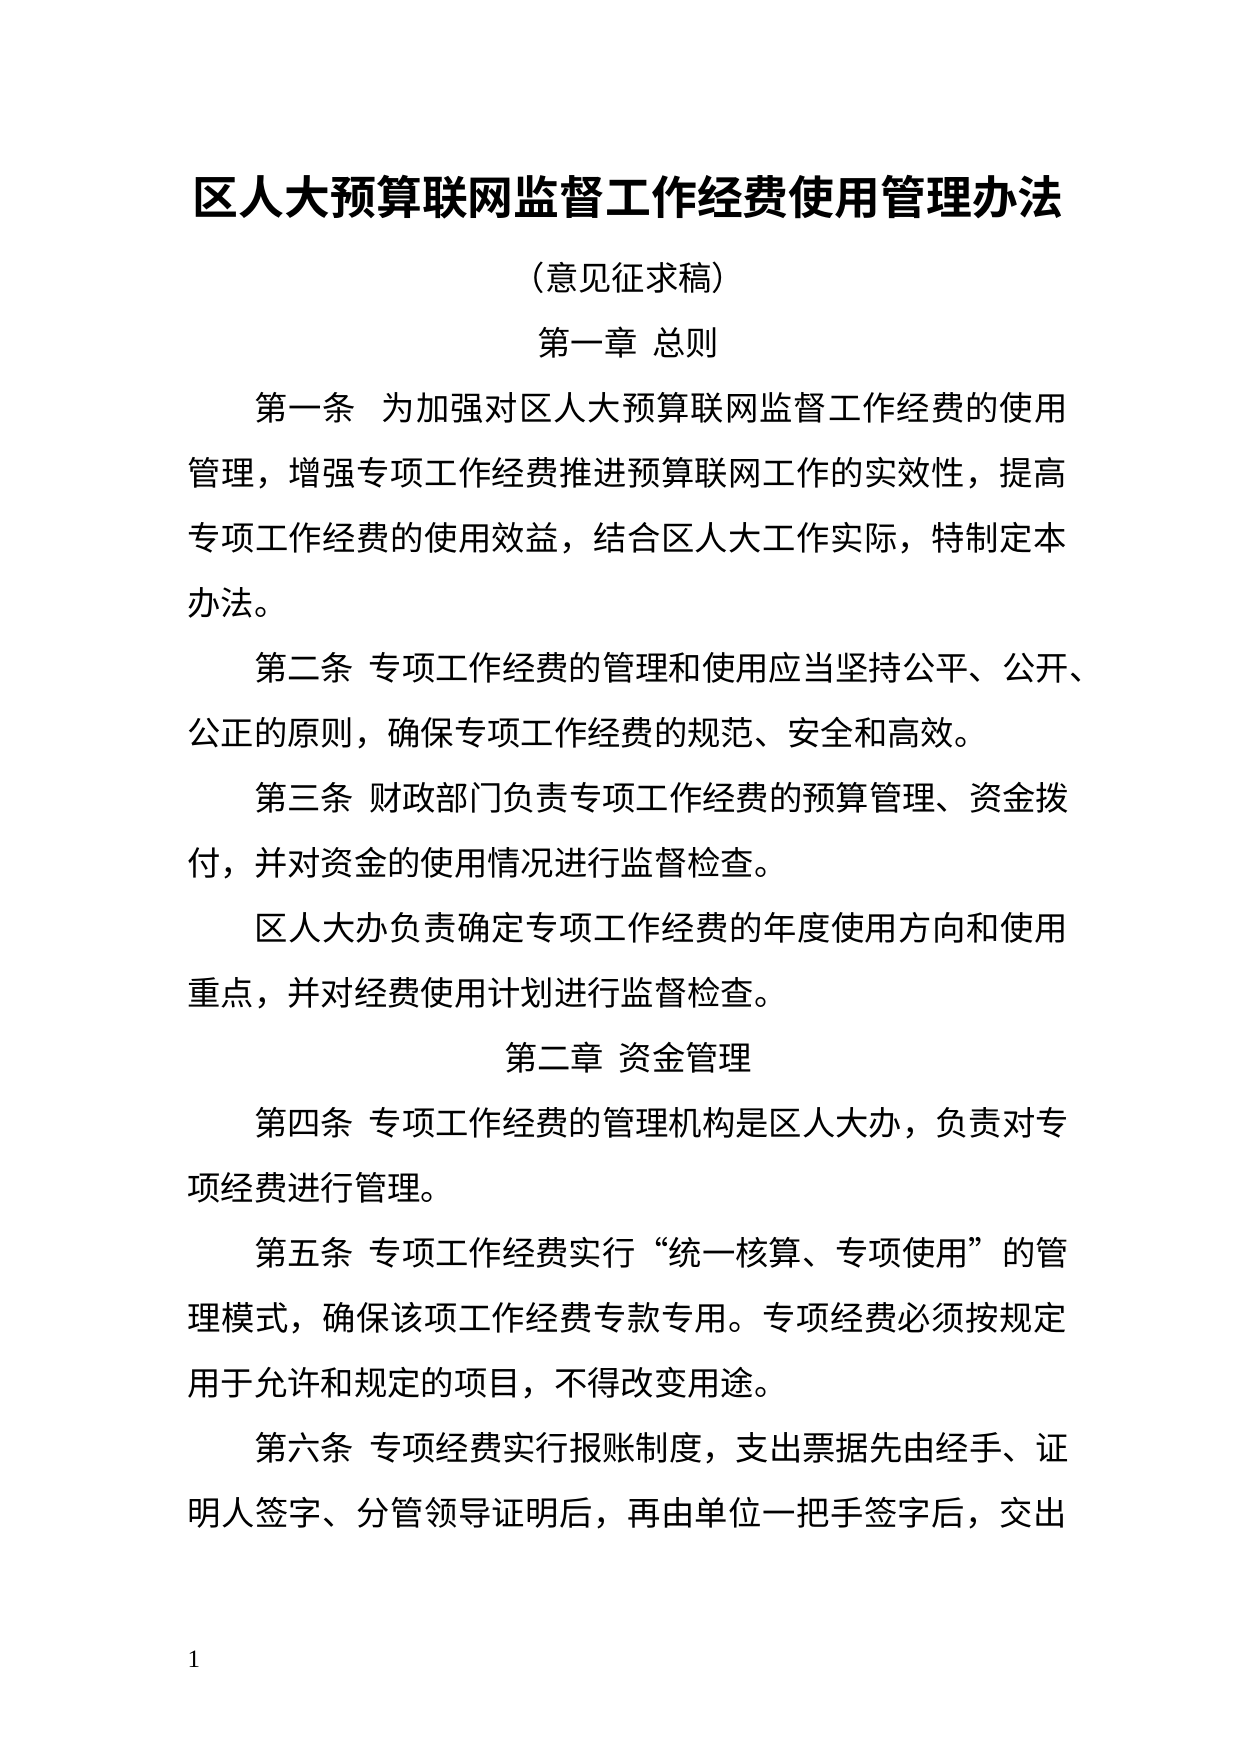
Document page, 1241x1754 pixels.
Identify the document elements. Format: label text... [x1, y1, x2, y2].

text 区人大办负责确定专项工作经费的年度使用方向和使用重点，并对经费使用计划进行监督检查。 [187, 893, 1069, 1023]
text 第二条 专项工作经费的管理和使用应当坚持公平、公开、公正的原则，确保专项工作经费的规范、安全和高效。 [187, 633, 1069, 763]
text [187, 1413, 1069, 1543]
text 第五条 专项工作经费实行“统一核算、专项使用”的管理模式，确保该项工作经费专款专用。专项经费必须按规定用于允许和规定的项目，不得改变用途。 [187, 1218, 1069, 1413]
text 第二章 资金管理 [187, 1023, 1069, 1088]
text 第三条 财政部门负责专项工作经费的预算管理、资金拨付，并对资金的使用情况进行监督检查。 [187, 763, 1069, 893]
text 区人大预算联网监督工作经费使用管理办法 [187, 146, 1069, 243]
text 第一条 为加强对区人大预算联网监督工作经费的使用管理，增强专项工作经费推进预算联网工作的实效性，提高专项工作经费的使用效益，结合区人大工作实际，特制定本办法。 [187, 373, 1069, 633]
text （意见征求稿） [187, 243, 1069, 308]
text 第一章 总则 [187, 308, 1069, 373]
text 第四条 专项工作经费的管理机构是区人大办，负责对专项经费进行管理。 [187, 1088, 1069, 1218]
